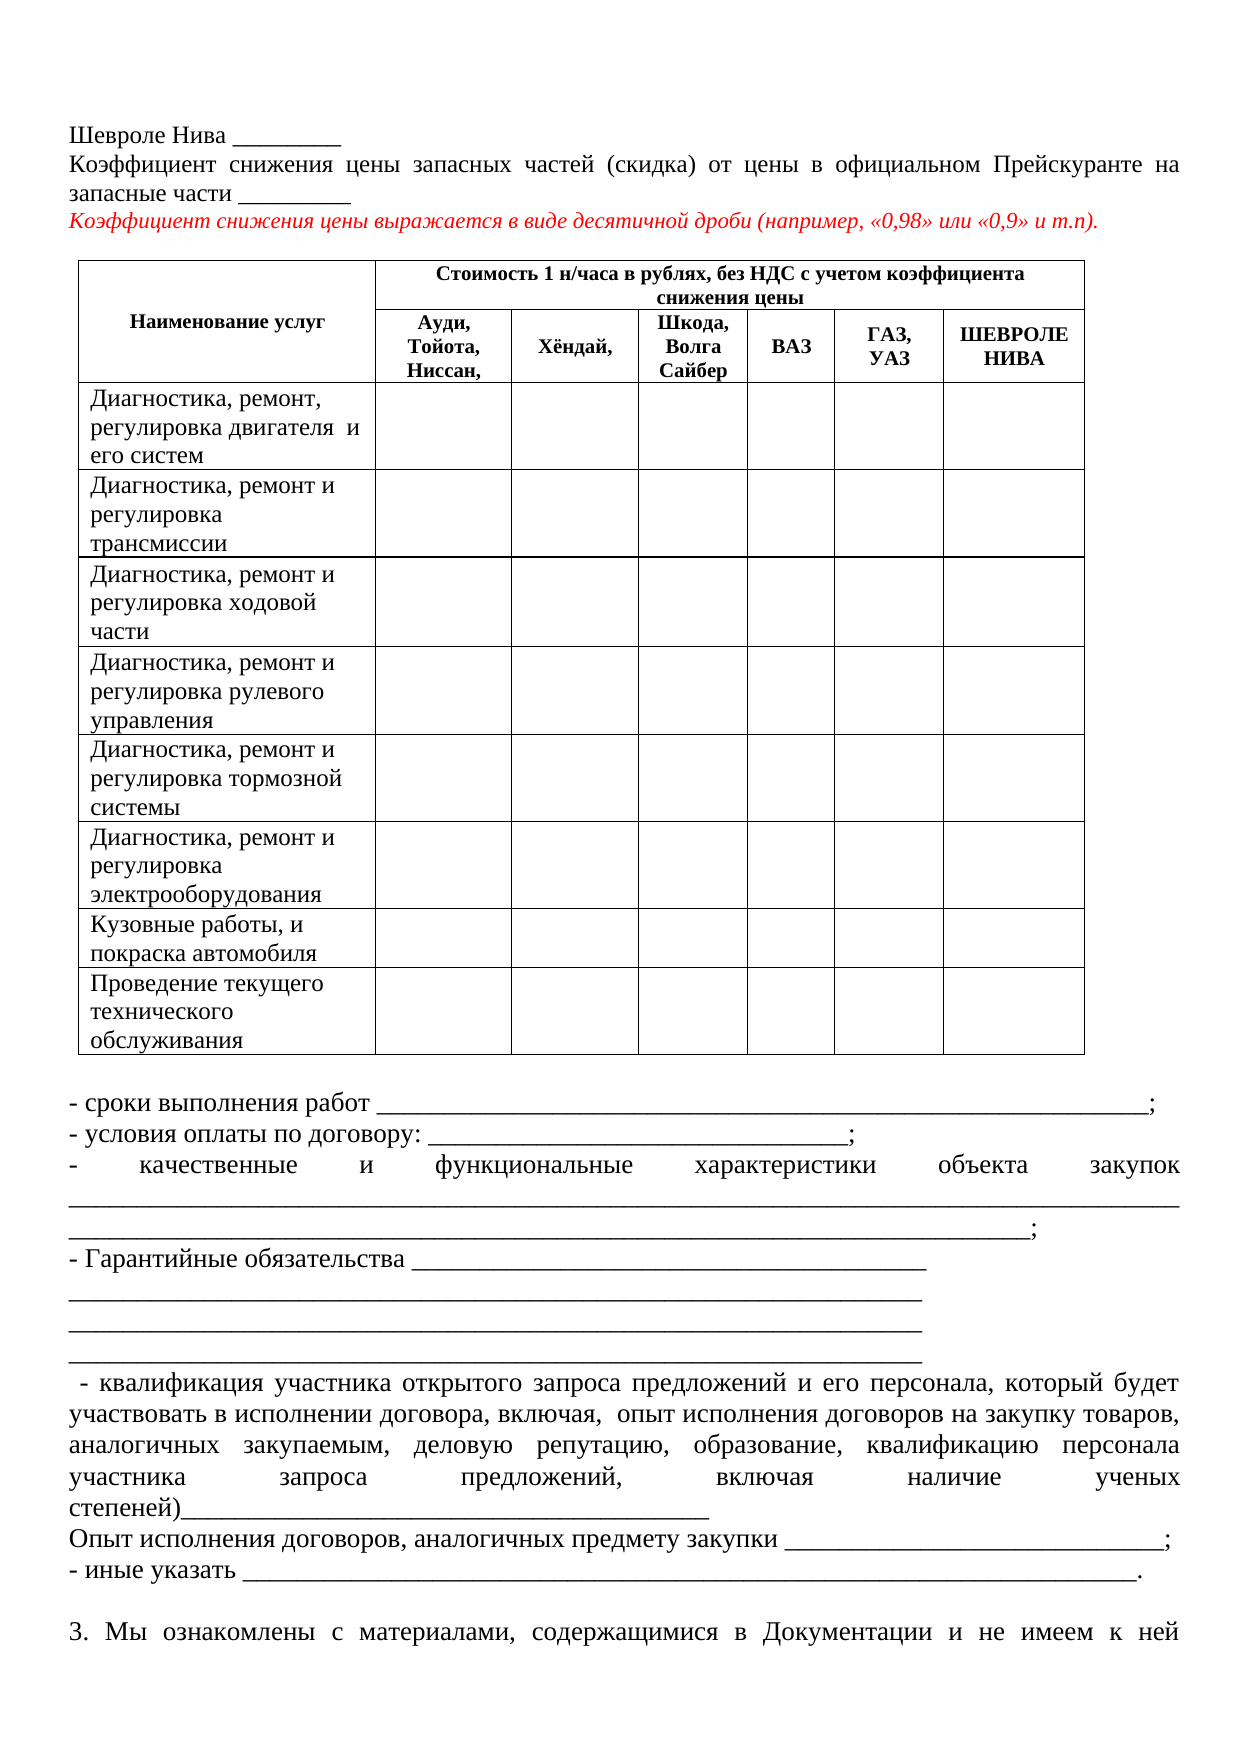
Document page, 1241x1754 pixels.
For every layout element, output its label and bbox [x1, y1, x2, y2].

table_cell [58, 118, 1192, 1647]
